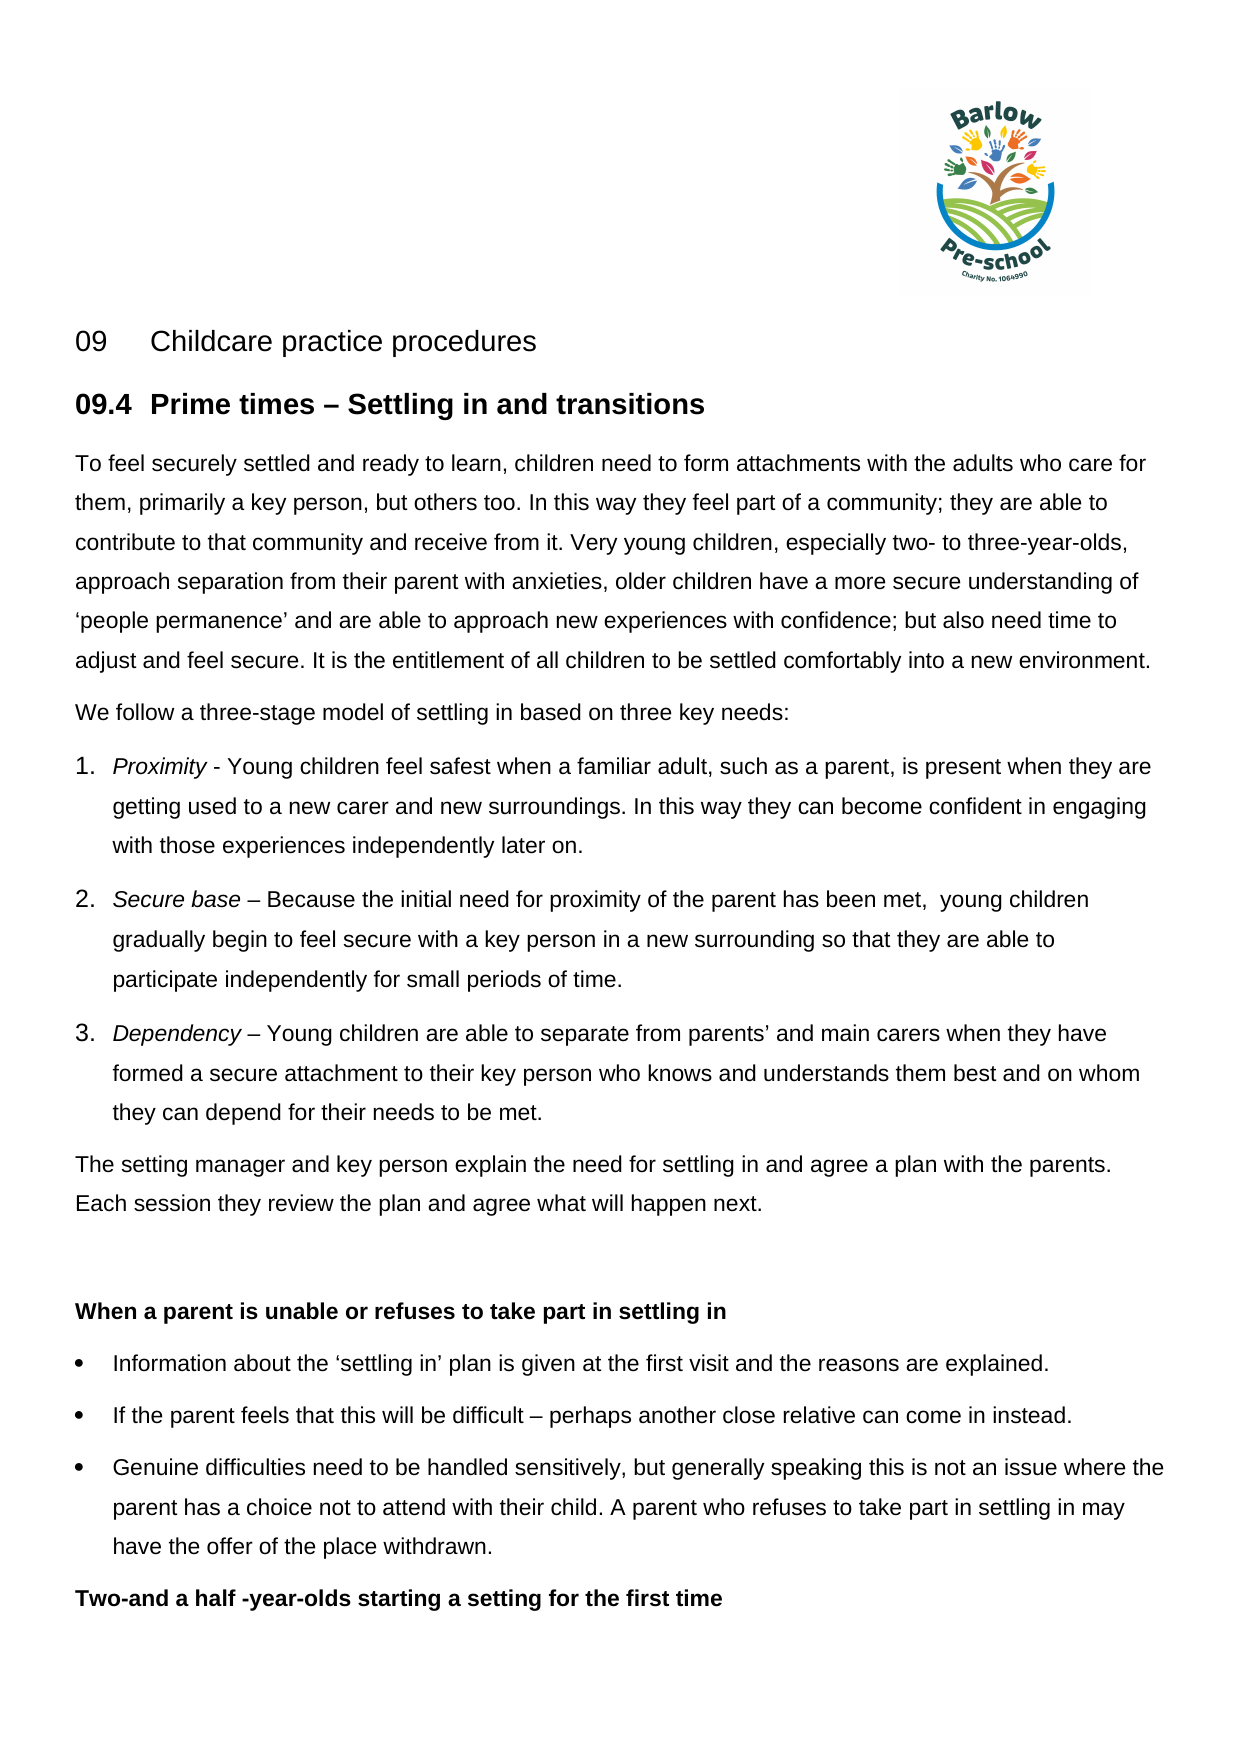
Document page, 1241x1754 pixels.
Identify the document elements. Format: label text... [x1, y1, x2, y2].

text To feel securely settled and ready to learn, children need to form attachments with the adults who care for them, primarily a key person, but others too. In this way they feel part of a community; they are able to contribute to that community and receive from it. Very young children, especially two- to three-year-olds, approach separation from their parent with anxieties, older children have a more secure understanding of ‘people permanence’ and are able to approach new experiences with confidence; but also need time to adjust and feel secure. It is the entitlement of all children to be settled comfortably into a new environment. [75, 449, 1165, 673]
text 09.4 Prime times – Settling in and transitions [75, 387, 1165, 420]
list Genuine difficulties need to be handled sensitively, but generally speaking this is not an issue where the parent has a choice not to attend with their child. A parent who refuses to take part in settling in may have the offer of the place withdrawn. [75, 1454, 1165, 1559]
list Secure base – Because the initial need for proximity of the parent has been met, young children gradually begin to feel secure with a key person in a new surrounding so that they are able to participate independently for small periods of time. [75, 884, 1165, 992]
list Dependency – Young children are able to separate from parents’ and main carers when they have formed a secure attachment to their key person who knows and understands them best and on whom they can depend for their needs to be met. [75, 1018, 1165, 1125]
list Information about the ‘settling in’ plan is given at the first visit and the reasons are explained. [75, 1350, 1165, 1376]
text Two-and a half -year-olds starting a setting for the first time [75, 1585, 1165, 1611]
text We follow a three-stage model of settling in based on three key needs: [75, 699, 1165, 725]
text The setting manager and key person explain the need for settling in and agree a plan with the parents. Each session they review the plan and agree what will happen next. [75, 1151, 1165, 1217]
list Proximity - Young children feel safest when a familiar adult, such as a parent, is present when they are getting used to a new carer and new surroundings. In this way they can become confident in engaging with those experiences independently later on. [75, 751, 1165, 859]
text 09 Childcare practice procedures [75, 324, 1165, 357]
text When a parent is unable or refuses to take part in settling in [75, 1298, 1165, 1324]
picture [900, 87, 1091, 297]
list If the parent feels that this will be difficult – perhaps another close relative can come in instead. [75, 1402, 1165, 1428]
